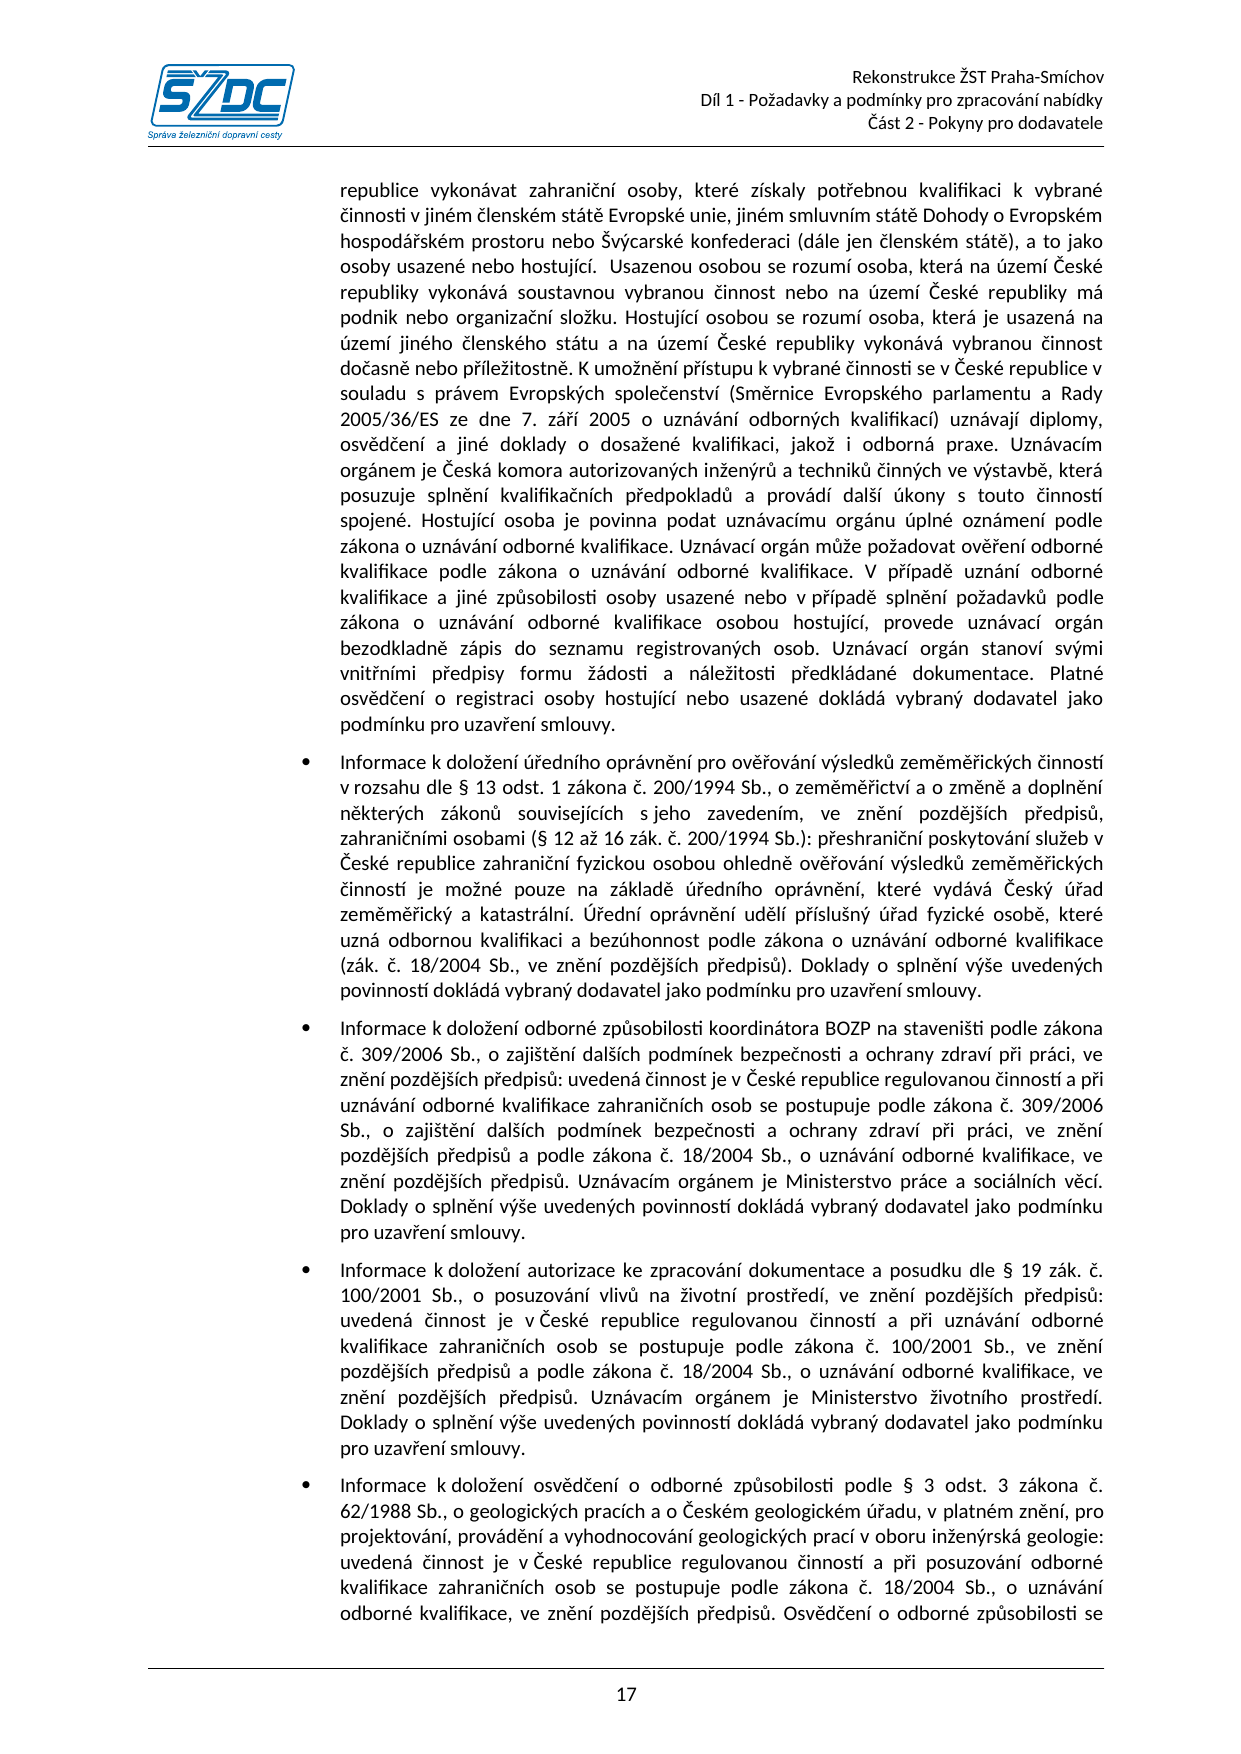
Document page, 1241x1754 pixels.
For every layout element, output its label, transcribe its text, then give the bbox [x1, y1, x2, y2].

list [302, 1473, 1104, 1625]
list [302, 177, 1104, 736]
list Informace k doložení úředního oprávnění pro ověřování výsledků zeměměřických činností v rozsahu dle § 13 odst. 1 zákona č. 200/1994 Sb., o zeměměřictví a o změně a doplnění některých zákonů souvisejících s jeho zavedením, ve znění pozdějších předpisů, zahraničními osobami (§ 12 až 16 zák. č. 200/1994 Sb.): přeshraniční poskytování služeb v České republice zahraniční fyzickou osobou ohledně ověřování výsledků zeměměřických činností je možné pouze na základě úředního oprávnění, které vydává Český úřad zeměměřický a katastrální. Úřední oprávnění udělí příslušný úřad fyzické osobě, které uzná odbornou kvalifikaci a bezúhonnost podle zákona o uznávání odborné kvalifikace (zák. č. 18/2004 Sb., ve znění pozdějších předpisů). Doklady o splnění výše uvedených povinností dokládá vybraný dodavatel jako podmínku pro uzavření smlouvy. [302, 749, 1104, 1003]
list Informace k doložení odborné způsobilosti koordinátora BOZP na staveništi podle zákona č. 309/2006 Sb., o zajištění dalších podmínek bezpečnosti a ochrany zdraví při práci, ve znění pozdějších předpisů: uvedená činnost je v České republice regulovanou činností a při uznávání odborné kvalifikace zahraničních osob se postupuje podle zákona č. 309/2006 Sb., o zajištění dalších podmínek bezpečnosti a ochrany zdraví při práci, ve znění pozdějších předpisů a podle zákona č. 18/2004 Sb., o uznávání odborné kvalifikace, ve znění pozdějších předpisů. Uznávacím orgánem je Ministerstvo práce a sociálních věcí. Doklady o splnění výše uvedených povinností dokládá vybraný dodavatel jako podmínku pro uzavření smlouvy. [302, 1016, 1104, 1244]
list Informace k doložení autorizace ke zpracování dokumentace a posudku dle § 19 zák. č. 100/2001 Sb., o posuzování vlivů na životní prostředí, ve znění pozdějších předpisů: uvedená činnost je v České republice regulovanou činností a při uznávání odborné kvalifikace zahraničních osob se postupuje podle zákona č. 100/2001 Sb., ve znění pozdějších předpisů a podle zákona č. 18/2004 Sb., o uznávání odborné kvalifikace, ve znění pozdějších předpisů. Uznávacím orgánem je Ministerstvo životního prostředí. Doklady o splnění výše uvedených povinností dokládá vybraný dodavatel jako podmínku pro uzavření smlouvy. [302, 1257, 1104, 1460]
